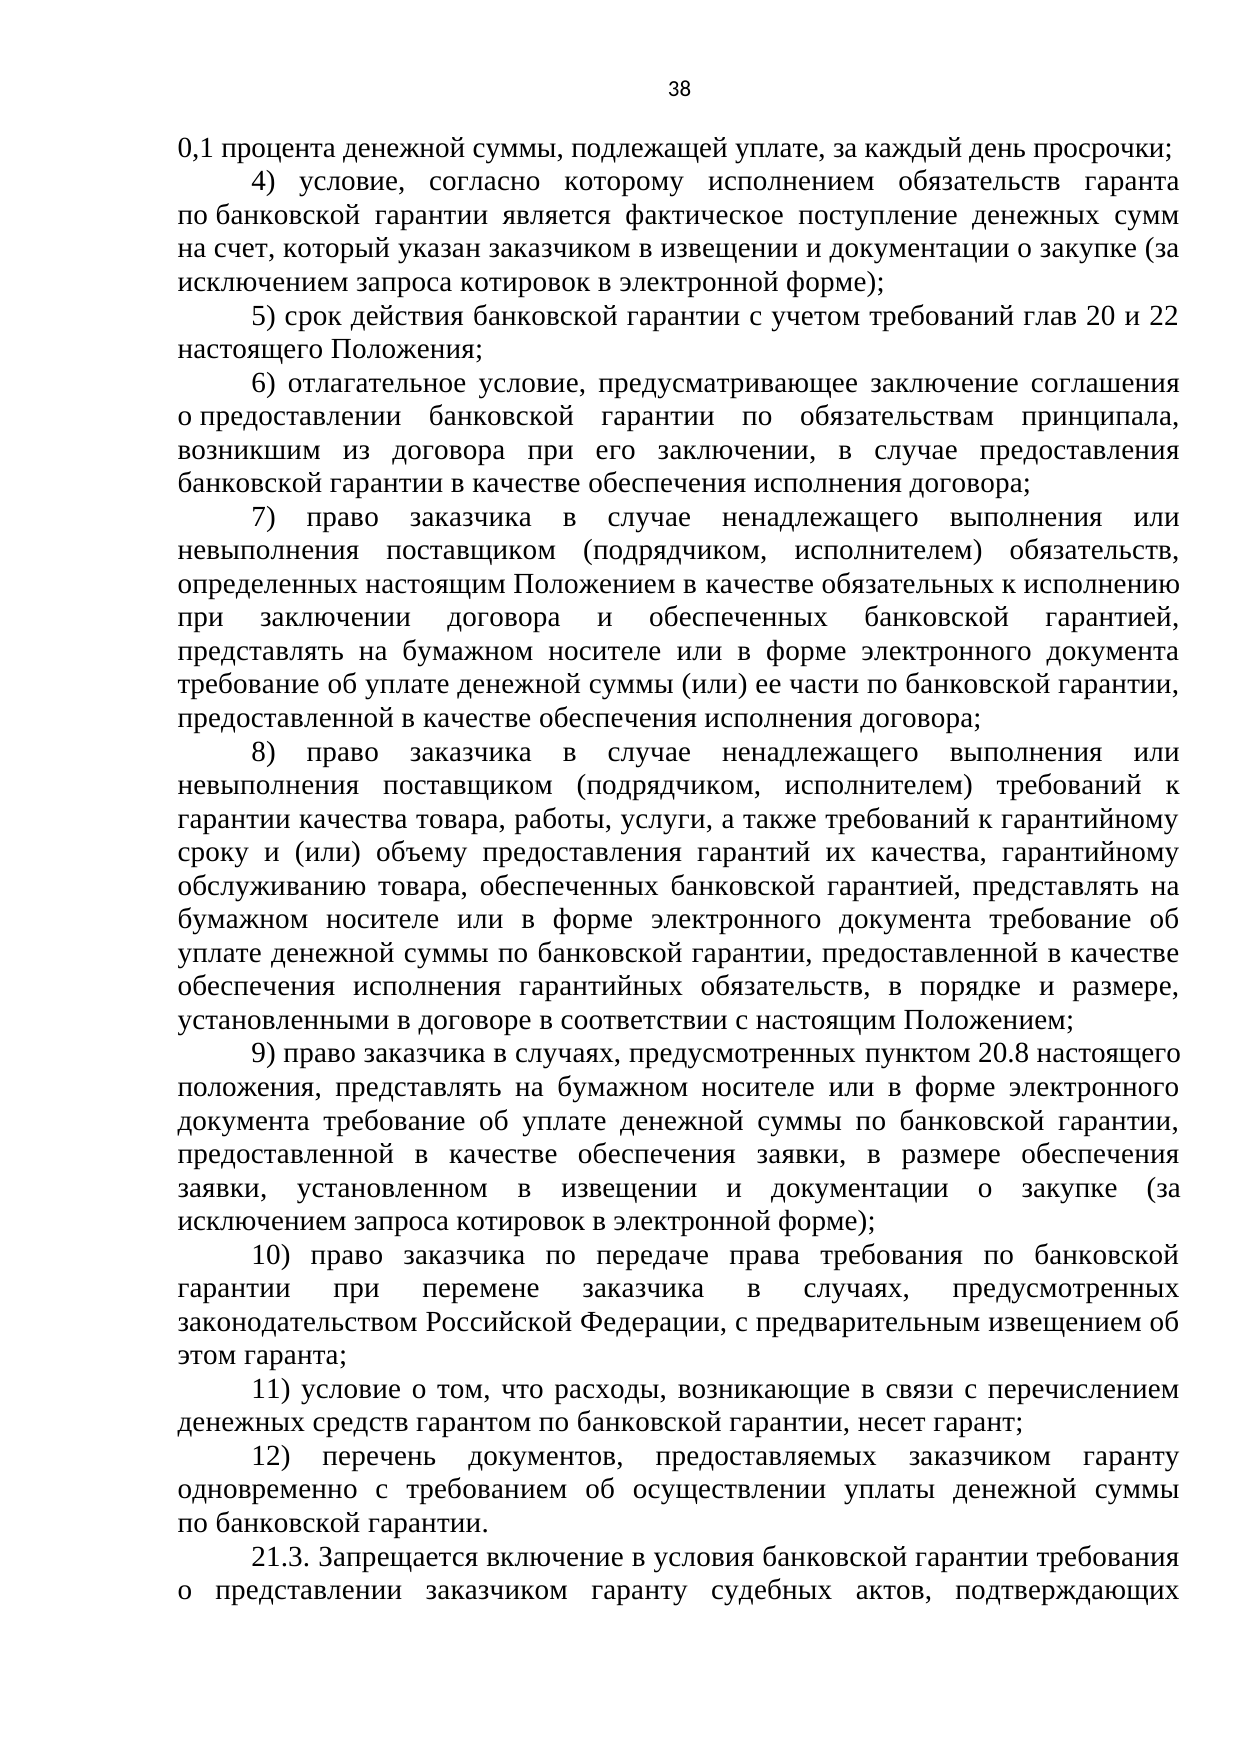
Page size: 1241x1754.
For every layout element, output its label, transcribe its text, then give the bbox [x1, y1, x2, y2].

text 4) условие, согласно которому исполнением обязательств гаранта по банковской гарантии является фактическое поступление денежных сумм на счет, который указан заказчиком в извещении и документации о закупке (за исключением запроса котировок в электронной форме); [177, 163, 1181, 298]
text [177, 1539, 1181, 1606]
text 7) право заказчика в случае ненадлежащего выполнения или невыполнения поставщиком (подрядчиком, исполнителем) обязательств, определенных настоящим Положением в качестве обязательных к исполнению при заключении договора и обеспеченных банковской гарантией, представлять на бумажном носителе или в форме электронного документа требование об уплате денежной суммы (или) ее части по банковской гарантии, предоставленной в качестве обеспечения исполнения договора; [177, 499, 1181, 734]
text 10) право заказчика по передаче права требования по банковской гарантии при перемене заказчика в случаях, предусмотренных законодательством Российской Федерации, с предварительным извещением об этом гаранта; [177, 1237, 1181, 1371]
text 8) право заказчика в случае ненадлежащего выполнения или невыполнения поставщиком (подрядчиком, исполнителем) требований к гарантии качества товара, работы, услуги, а также требований к гарантийному сроку и (или) объему предоставления гарантий их качества, гарантийному обслуживанию товара, обеспеченных банковской гарантией, представлять на бумажном носителе или в форме электронного документа требование об уплате денежной суммы по банковской гарантии, предоставленной в качестве обеспечения исполнения гарантийных обязательств, в порядке и размере, установленными в договоре в соответствии с настоящим Положением; [177, 734, 1181, 1036]
text 9) право заказчика в случаях, предусмотренных пунктом 20.8 настоящего положения, представлять на бумажном носителе или в форме электронного документа требование об уплате денежной суммы по банковской гарантии, предоставленной в качестве обеспечения заявки, в размере обеспечения заявки, установленном в извещении и документации о закупке (за исключением запроса котировок в электронной форме); [177, 1036, 1181, 1237]
text 11) условие о том, что расходы, возникающие в связи с перечислением денежных средств гарантом по банковской гарантии, несет гарант; [177, 1371, 1181, 1438]
text 12) перечень документов, предоставляемых заказчиком гаранту одновременно с требованием об осуществлении уплаты денежной суммы по банковской гарантии. [177, 1438, 1181, 1539]
text 6) отлагательное условие, предусматривающее заключение соглашения о предоставлении банковской гарантии по обязательствам принципала, возникшим из договора при его заключении, в случае предоставления банковской гарантии в качестве обеспечения исполнения договора; [177, 365, 1181, 499]
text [177, 130, 1181, 163]
text 5) срок действия банковской гарантии с учетом требований глав 20 и 22 настоящего Положения; [177, 298, 1181, 365]
